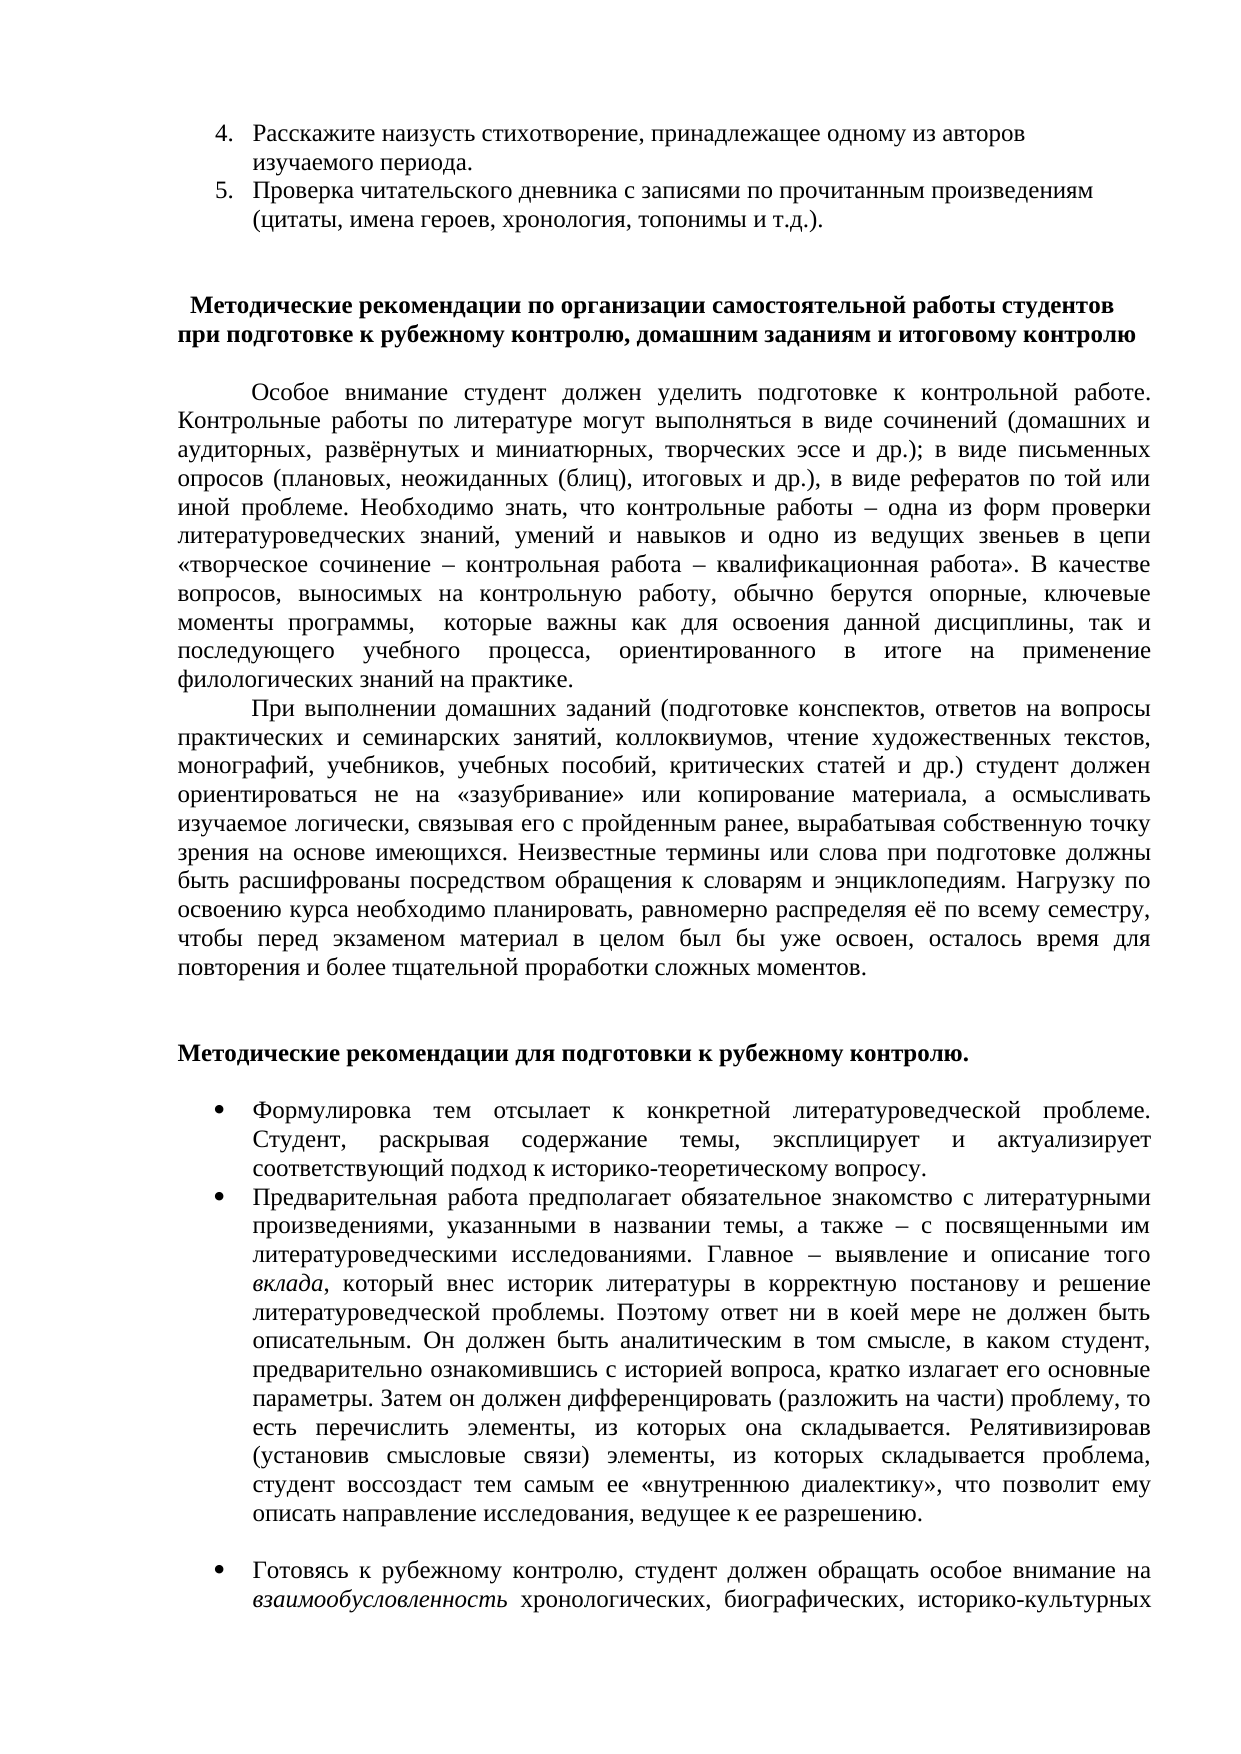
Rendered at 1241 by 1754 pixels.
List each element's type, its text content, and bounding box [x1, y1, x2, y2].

text Методические рекомендации для подготовки к рубежному контролю. [177, 1038, 1149, 1067]
list Формулировка тем отсылает к конкретной литературоведческой проблеме. Студент, раскрывая содержание темы, эксплицирует и актуализирует соответствующий подход к историко-теоретическому вопросу. [215, 1096, 1152, 1182]
text Особое внимание студент должен уделить подготовке к контрольной работе. Контрольные работы по литературе могут выполняться в виде сочинений (домашних и аудиторных, развёрнутых и миниатюрных, творческих эссе и др.); в виде письменных опросов (плановых, неожиданных (блиц), итоговых и др.), в виде рефератов по той или иной проблеме. Необходимо знать, что контрольные работы – одна из форм проверки литературоведческих знаний, умений и навыков и одно из ведущих звеньев в цепи «творческое сочинение – контрольная работа – квалификационная работа». В качестве вопросов, выносимых на контрольную работу, обычно берутся опорные, ключевые моменты программы, которые важны как для освоения данной дисциплины, так и последующего учебного процесса, ориентированного в итоге на применение филологических знаний на практике. [177, 377, 1152, 693]
text При выполнении домашних заданий (подготовке конспектов, ответов на вопросы практических и семинарских занятий, коллоквиумов, чтение художественных текстов, монографий, учебников, учебных пособий, критических статей и др.) студент должен ориентироваться не на «зазубривание» или копирование материала, а осмысливать изучаемое логически, связывая его с пройденным ранее, вырабатывая собственную точку зрения на основе имеющихся. Неизвестные термины или слова при подготовке должны быть расшифрованы посредством обращения к словарям и энциклопедиям. Нагрузку по освоению курса необходимо планировать, равномерно распределяя её по всему семестру, чтобы перед экзаменом материал в целом был бы уже освоен, осталось время для повторения и более тщательной проработки сложных моментов. [177, 693, 1152, 981]
list Предварительная работа предполагает обязательное знакомство с литературными произведениями, указанными в названии темы, а также – с посвященными им литературоведческими исследованиями. Главное – выявление и описание того вклада, который внес историк литературы в корректную постанову и решение литературоведческой проблемы. Поэтому ответ ни в коей мере не должен быть описательным. Он должен быть аналитическим в том смысле, в каком студент, предварительно ознакомившись с историей вопроса, кратко излагает его основные параметры. Затем он должен дифференцировать (разложить на части) проблему, то есть перечислить элементы, из которых она складывается. Релятивизировав (установив смысловые связи) элементы, из которых складывается проблема, студент воссоздаст тем самым ее «внутреннюю диалектику», что позволит ему описать направление исследования, ведущее к ее разрешению. [215, 1182, 1152, 1527]
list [215, 1556, 1152, 1613]
list Расскажите наизусть стихотворение, принадлежащее одному из авторов изучаемого периода. [215, 118, 1152, 176]
list Проверка читательского дневника с записями по прочитанным произведениям (цитаты, имена героев, хронология, топонимы и т.д.). [215, 176, 1152, 233]
text Методические рекомендации по организации самостоятельной работы студентов при подготовке к рубежному контролю, домашним заданиям и итоговому контролю [177, 291, 1152, 348]
